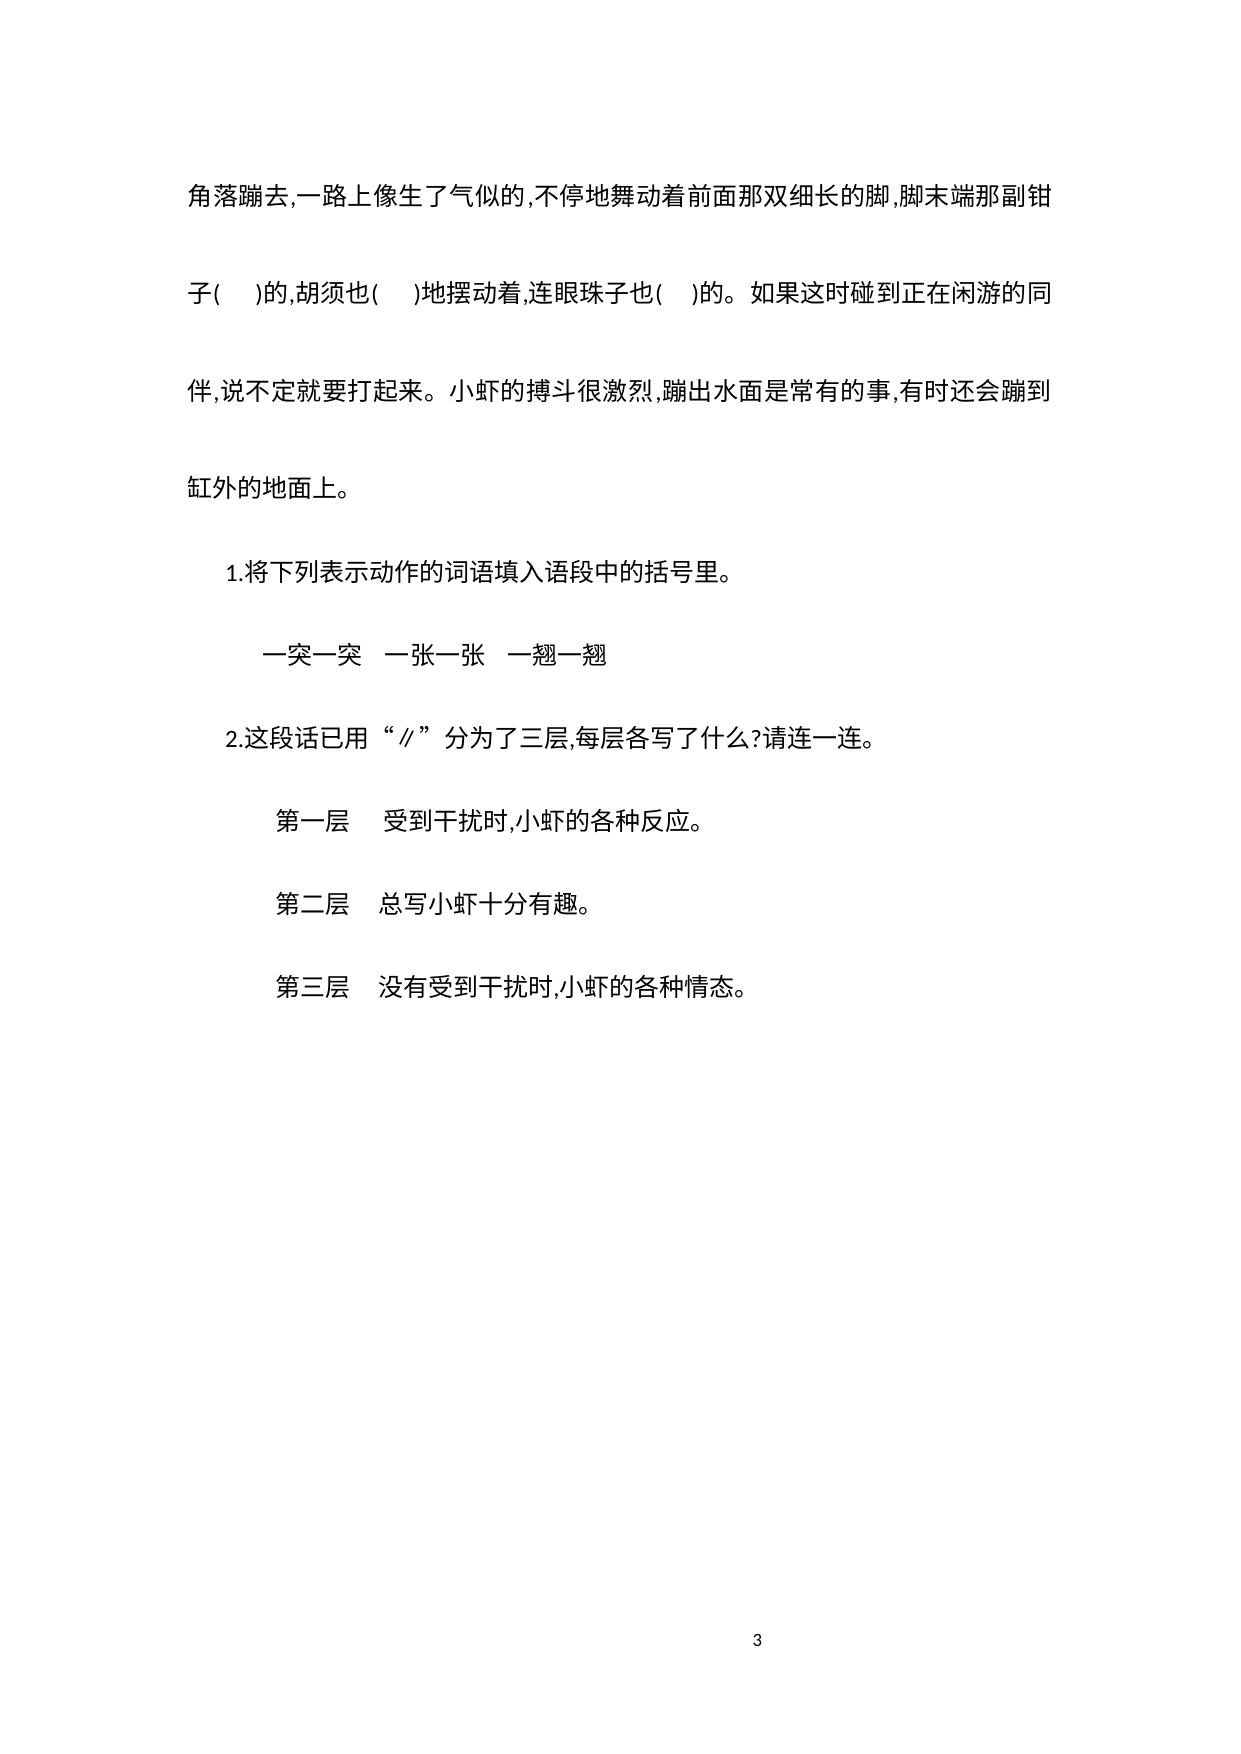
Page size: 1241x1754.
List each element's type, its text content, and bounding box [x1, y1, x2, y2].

text 一突一突 一张一张 一翘一翘 [187, 621, 1053, 686]
text 第二层 总写小虾十分有趣。 [187, 870, 1053, 935]
text 1.将下列表示动作的词语填入语段中的括号里。 [187, 538, 1053, 603]
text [187, 162, 1053, 519]
text 第一层 受到干扰时,小虾的各种反应。 [187, 787, 1053, 852]
text 第三层 没有受到干扰时,小虾的各种情态。 [187, 953, 1053, 1018]
text 2.这段话已用“∥”分为了三层,每层各写了什么?请连一连。 [187, 704, 1053, 769]
